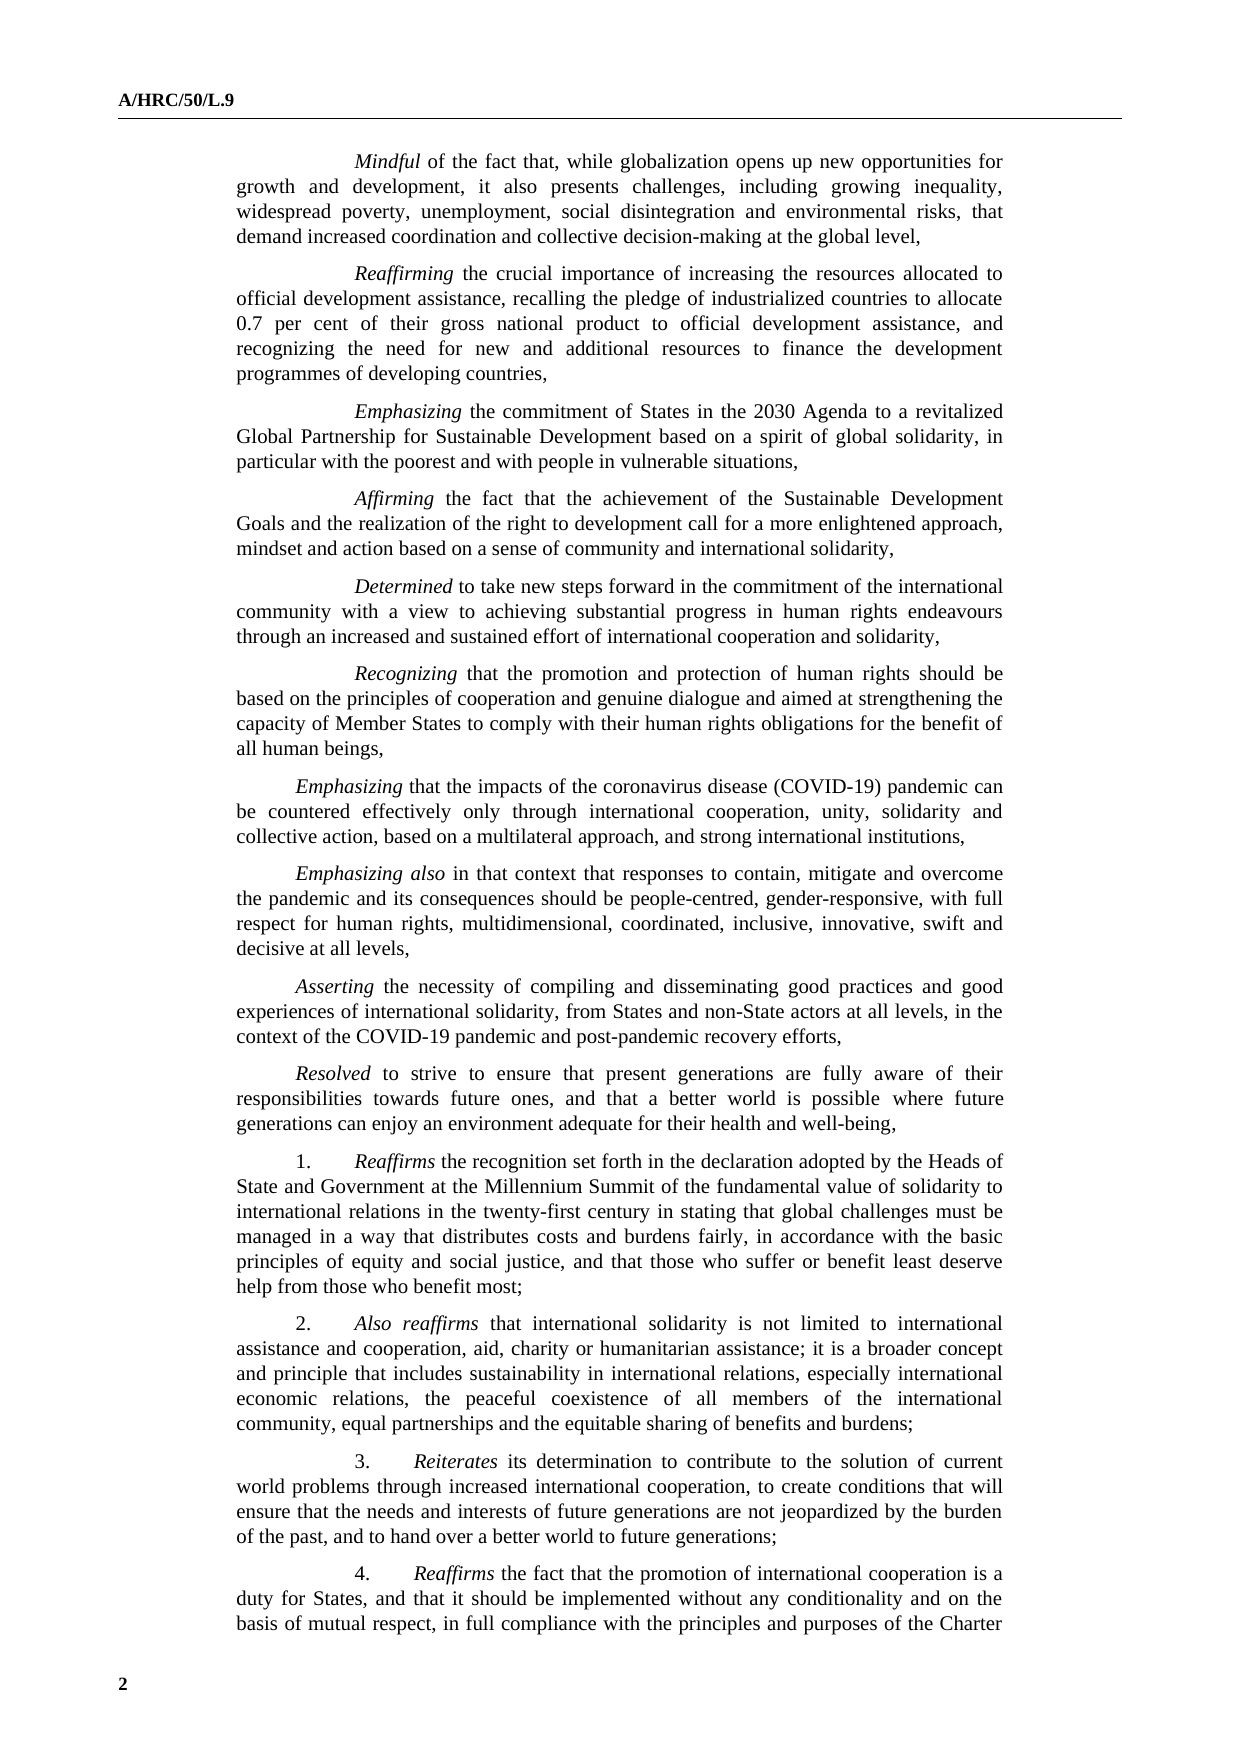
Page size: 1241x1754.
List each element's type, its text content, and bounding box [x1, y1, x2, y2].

text Reaffirming the crucial importance of increasing the resources allocated to official development assistance, recalling the pledge of industrialized countries to allocate 0.7 per cent of their gross national product to official development assistance, and recognizing the need for new and additional resources to finance the development programmes of developing countries, [236, 260, 1004, 385]
text 1. Reaffirms the recognition set forth in the declaration adopted by the Heads of State and Government at the Millennium Summit of the fundamental value of solidarity to international relations in the twenty-first century in stating that global challenges must be managed in a way that distributes costs and burdens fairly, in accordance with the basic principles of equity and social justice, and that those who suffer or benefit least deserve help from those who benefit most; [236, 1148, 1004, 1298]
text Affirming the fact that the achievement of the Sustainable Development Goals and the realization of the right to development call for a more enlightened approach, mindset and action based on a sense of community and international solidarity, [236, 485, 1004, 560]
text Recognizing that the promotion and protection of human rights should be based on the principles of cooperation and genuine dialogue and aimed at strengthening the capacity of Member States to comply with their human rights obligations for the benefit of all human beings, [236, 660, 1004, 760]
text Emphasizing the commitment of States in the 2030 Agenda to a revitalized Global Partnership for Sustainable Development based on a spirit of global solidarity, in particular with the poorest and with people in vulnerable situations, [236, 398, 1004, 473]
text Emphasizing that the impacts of the coronavirus disease (COVID-19) pandemic can be countered effectively only through international cooperation, unity, solidarity and collective action, based on a multilateral approach, and strong international institutions, [236, 773, 1004, 848]
text 3. Reiterates its determination to contribute to the solution of current world problems through increased international cooperation, to create conditions that will ensure that the needs and interests of future generations are not jeopardized by the burden of the past, and to hand over a better world to future generations; [236, 1448, 1004, 1548]
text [236, 1560, 1004, 1635]
text Resolved to strive to ensure that present generations are fully aware of their responsibilities towards future ones, and that a better world is possible where future generations can enjoy an environment adequate for their health and well-being, [236, 1060, 1004, 1135]
text Mindful of the fact that, while globalization opens up new opportunities for growth and development, it also presents challenges, including growing inequality, widespread poverty, unemployment, social disintegration and environmental risks, that demand increased coordination and collective decision-making at the global level, [236, 148, 1004, 248]
text Emphasizing also in that context that responses to contain, mitigate and overcome the pandemic and its consequences should be people-centred, gender-responsive, with full respect for human rights, multidimensional, coordinated, inclusive, innovative, swift and decisive at all levels, [236, 860, 1004, 960]
text 2. Also reaffirms that international solidarity is not limited to international assistance and cooperation, aid, charity or humanitarian assistance; it is a broader concept and principle that includes sustainability in international relations, especially international economic relations, the peaceful coexistence of all members of the international community, equal partnerships and the equitable sharing of benefits and burdens; [236, 1310, 1004, 1435]
text Determined to take new steps forward in the commitment of the international community with a view to achieving substantial progress in human rights endeavours through an increased and sustained effort of international cooperation and solidarity, [236, 573, 1004, 648]
text Asserting the necessity of compiling and disseminating good practices and good experiences of international solidarity, from States and non-State actors at all levels, in the context of the COVID-19 pandemic and post-pandemic recovery efforts, [236, 973, 1004, 1048]
